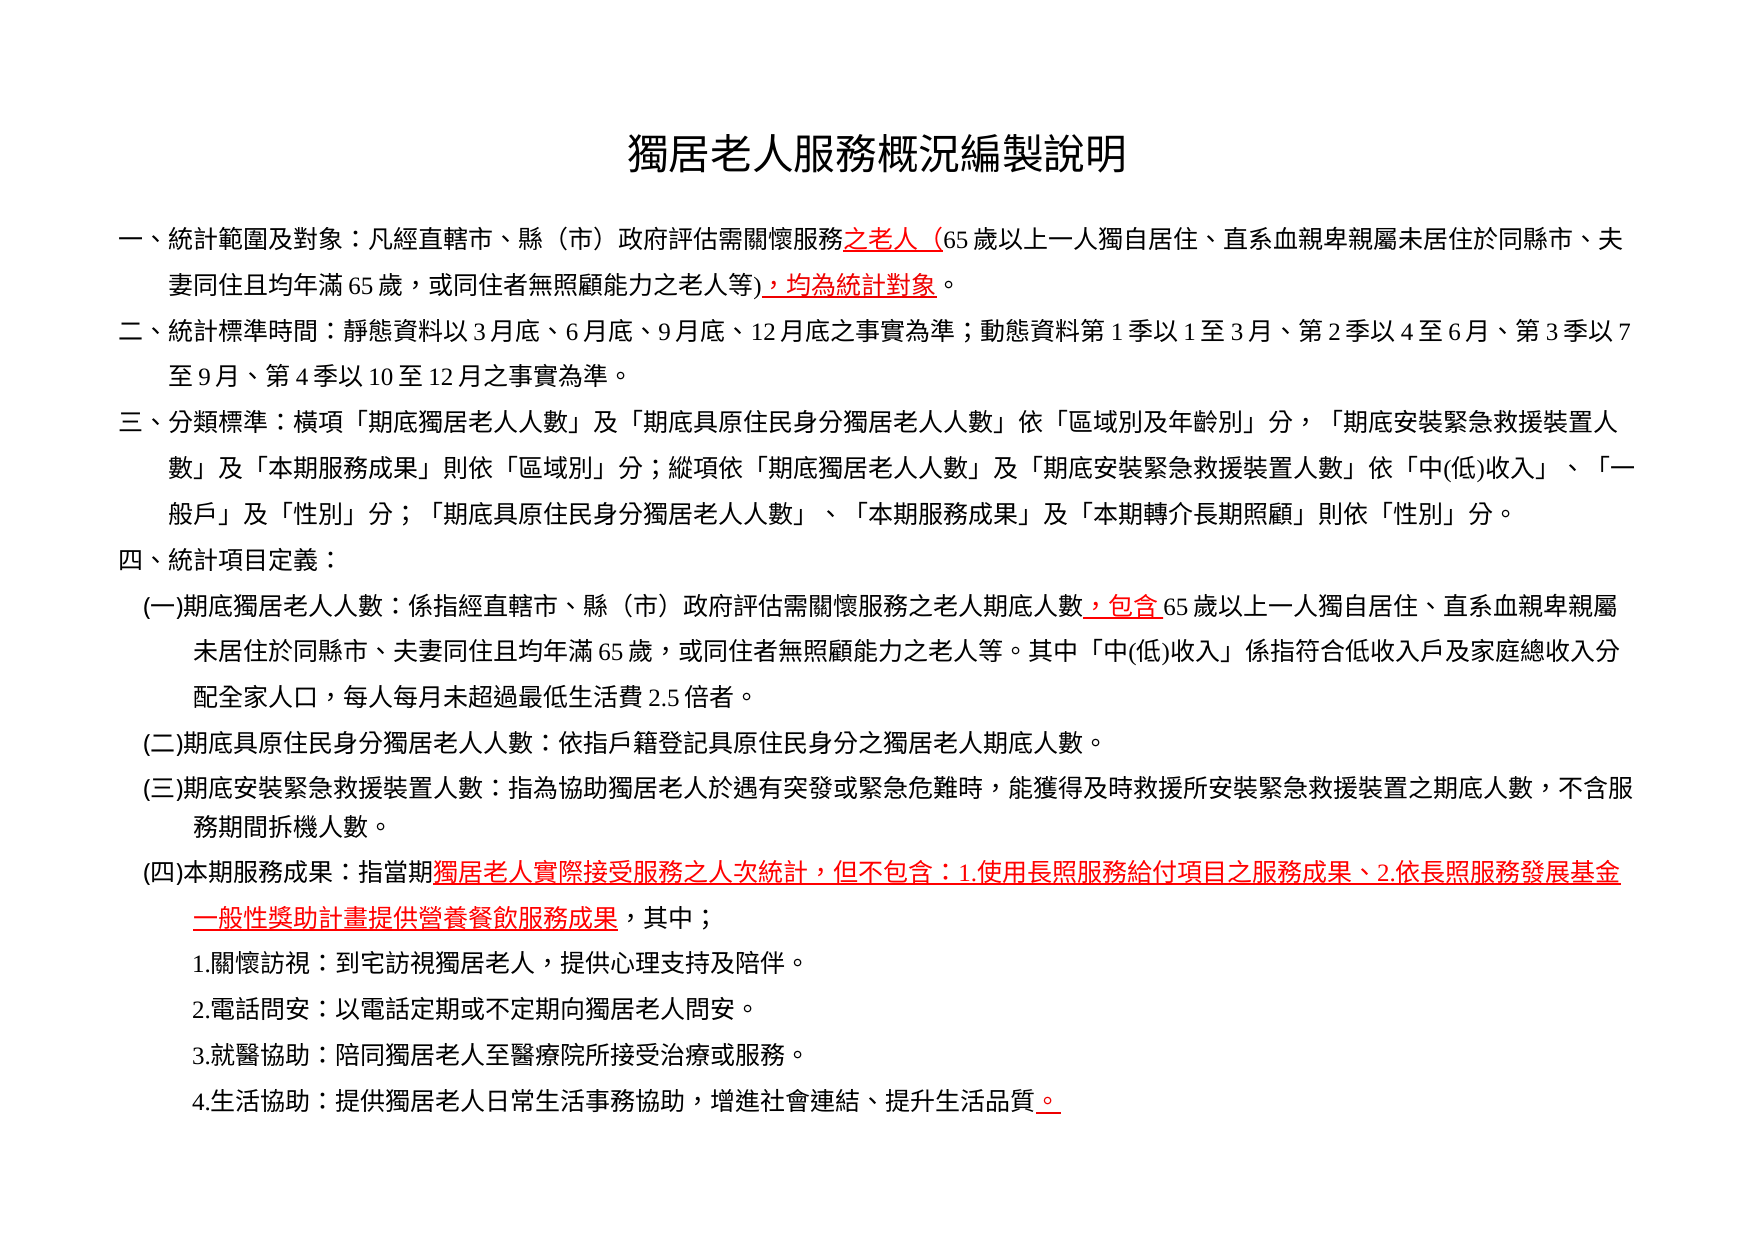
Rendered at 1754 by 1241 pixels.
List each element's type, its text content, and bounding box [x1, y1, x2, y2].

text 二、統計標準時間：靜態資料以3月底、6月底、9月底、12月底之事實為準；動態資料第1季以1至3月、第2季以4至6月、第3季以7至9月、第4季以10至12月之事實為準。 [118, 303, 1636, 395]
text 一、統計範圍及對象：凡經直轄市、縣（市）政府評估需關懷服務之老人（65歲以上一人獨自居住、直系血親卑親屬未居住於同縣市、夫妻同住且均年滿65歲，或同住者無照顧能力之老人等)，均為統計對象。 [118, 212, 1636, 303]
text (四)本期服務成果：指當期獨居老人實際接受服務之人次統計，但不包含：1.使用長照服務給付項目之服務成果、2.依長照服務發展基金一般性獎助計畫提供營養餐飲服務成果，其中； [143, 844, 1636, 936]
text (三)期底安裝緊急救援裝置人數：指為協助獨居老人於遇有突發或緊急危難時，能獲得及時救援所安裝緊急救援裝置之期底人數，不含服務期間拆機人數。 [143, 765, 1636, 844]
text 2.電話問安：以電話定期或不定期向獨居老人問安。 [192, 982, 1636, 1028]
text (一)期底獨居老人人數：係指經直轄市、縣（市）政府評估需關懷服務之老人期底人數，包含65歲以上一人獨自居住、直系血親卑親屬未居住於同縣市、夫妻同住且均年滿65歲，或同住者無照顧能力之老人等。其中「中(低)收入」係指符合低收入戶及家庭總收入分配全家人口，每人每月未超過最低生活費2.5倍者。 [143, 578, 1636, 716]
text 4.生活協助：提供獨居老人日常生活事務協助，增進社會連結、提升生活品質。 [192, 1074, 1636, 1119]
text 四、統計項目定義： [118, 532, 1636, 578]
text 獨居老人服務概況編製說明 [118, 121, 1636, 181]
text 3.就醫協助：陪同獨居老人至醫療院所接受治療或服務。 [192, 1028, 1636, 1074]
text 1.關懷訪視：到宅訪視獨居老人，提供心理支持及陪伴。 [192, 936, 1636, 982]
text (二)期底具原住民身分獨居老人人數：依指戶籍登記具原住民身分之獨居老人期底人數。 [143, 716, 1636, 762]
text 三、分類標準：橫項「期底獨居老人人數」及「期底具原住民身分獨居老人人數」依「區域別及年齡別」分，「期底安裝緊急救援裝置人數」及「本期服務成果」則依「區域別」分；縱項依「期底獨居老人人數」及「期底安裝緊急救援裝置人數」依「中(低)收入」、「一般戶」及「性別」分；「期底具原住民身分獨居老人人數」、「本期服務成果」及「本期轉介長期照顧」則依「性別」分。 [118, 395, 1636, 532]
